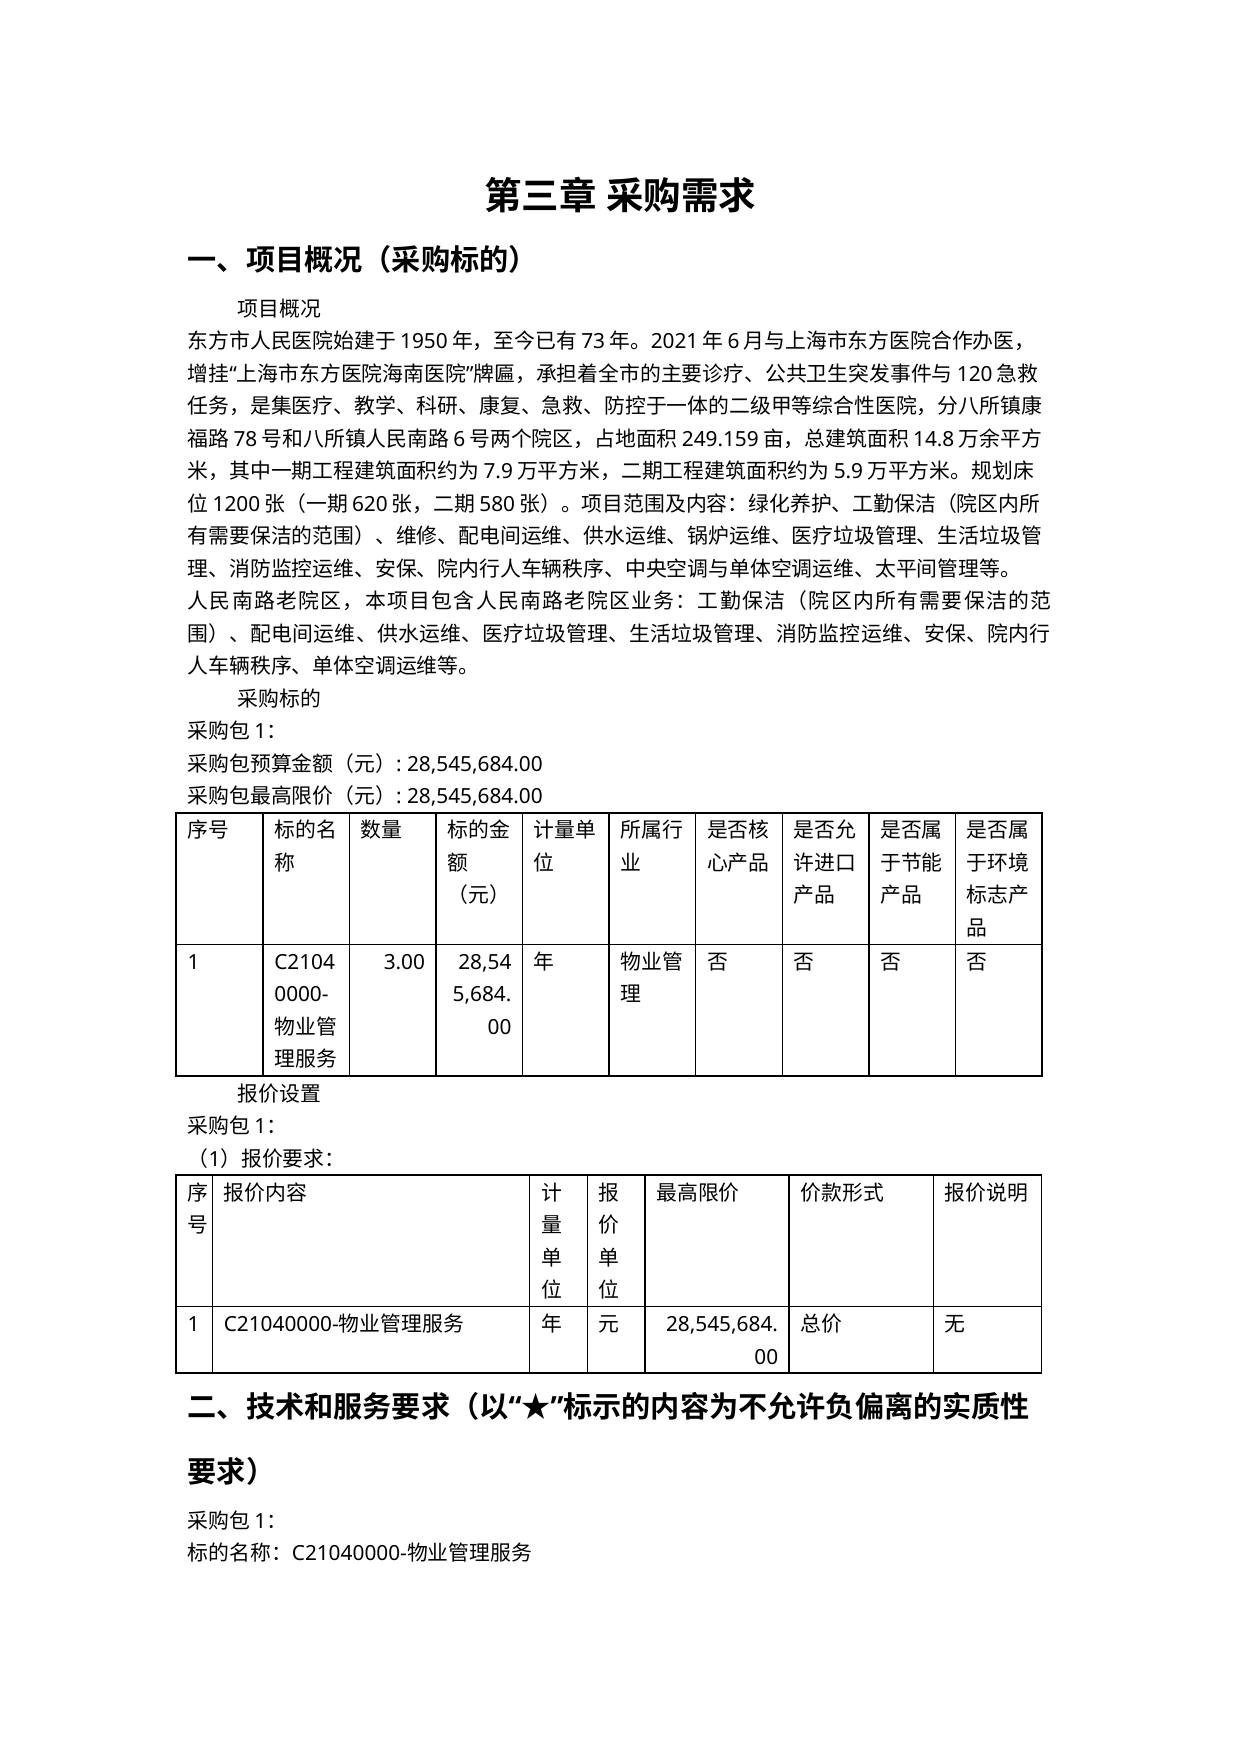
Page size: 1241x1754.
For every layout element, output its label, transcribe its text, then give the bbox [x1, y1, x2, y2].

table_header 标的金额 （元） [437, 814, 522, 943]
text 标的名称：C21040000-物业管理服务 [187, 1536, 1053, 1569]
text 采购包1： [187, 1504, 1053, 1536]
text 项目概况 [187, 292, 1053, 324]
table_cell 否 [696, 945, 782, 1075]
table_header 所属行业 [610, 814, 695, 943]
table_header 是否属于节能产品 [870, 814, 955, 943]
table_cell 否 [783, 945, 868, 1075]
text 采购包1： [187, 1109, 1053, 1142]
table_header 报价内容 [213, 1176, 529, 1306]
table_cell 28,545,684.00 [437, 945, 522, 1075]
text 采购标的 [187, 682, 1053, 714]
table_header 是否核心产品 [696, 814, 782, 943]
table_header 序号 [177, 1176, 212, 1306]
table_cell C21040000-物业管理服务 [264, 945, 349, 1075]
table_cell 元 [588, 1307, 644, 1372]
text 第三章 采购需求 [187, 162, 1053, 227]
table_cell 无 [934, 1307, 1041, 1372]
table_header 报价单位 [588, 1176, 644, 1306]
text （1）报价要求： [187, 1142, 1053, 1174]
table_header 是否允许进口产品 [783, 814, 868, 943]
table_cell 年 [530, 1307, 587, 1372]
table_header 是否属于环境标志产品 [956, 814, 1041, 943]
table_header 序号 [177, 814, 262, 943]
table_header 计量单位 [523, 814, 608, 943]
table_header 计量单位 [530, 1176, 587, 1306]
text 东方市人民医院始建于1950年，至今已有73年。2021年6月与上海市东方医院合作办医，增挂“上海市东方医院海南医院”牌匾，承担着全市的主要诊疗、公共卫生突发事件与120急救任务，是集医疗、教学、科研、康复、急救、防控于一体的二级甲等综合性医院，分八所镇康福路78号和八所镇人民南路6号两个院区，占地面积249.159亩，总建筑面积14.8万余平方米，其中一期工程建筑面积约为7.9万平方米，二期工程建筑面积约为5.9万平方米。规划床位1200张（一期620张，二期580张）。项目范围及内容：绿化养护、工勤保洁（院区内所有需要保洁的范围）、维修、配电间运维、供水运维、锅炉运维、医疗垃圾管理、生活垃圾管理、消防监控运维、安保、院内行人车辆秩序、中央空调与单体空调运维、太平间管理等。 [187, 324, 1053, 584]
table_cell 总价 [790, 1307, 933, 1372]
table_cell C21040000-物业管理服务 [213, 1307, 529, 1372]
text 一、项目概况（采购标的） [187, 227, 1053, 292]
table_header 价款形式 [790, 1176, 933, 1306]
table_cell 物业管理 [610, 945, 695, 1075]
table_cell 1 [177, 945, 262, 1075]
text 采购包1： [187, 714, 1053, 747]
table_header 最高限价 [646, 1176, 788, 1306]
text 采购包预算金额（元）: 28,545,684.00 [187, 747, 1053, 779]
table_header 标的名称 [264, 814, 349, 943]
table_header 报价说明 [934, 1176, 1041, 1306]
text 二、技术和服务要求（以“★”标示的内容为不允许负偏离的实质性要求） [187, 1374, 1053, 1504]
table_cell 否 [870, 945, 955, 1075]
text 采购包最高限价（元）: 28,545,684.00 [187, 779, 1053, 812]
table_cell 年 [523, 945, 608, 1075]
table_header 数量 [350, 814, 435, 943]
table_cell 否 [956, 945, 1041, 1075]
text 报价设置 [187, 1077, 1053, 1109]
table_cell 3.00 [350, 945, 435, 1075]
table_cell 1 [177, 1307, 212, 1372]
table_cell 28,545,684.00 [646, 1307, 788, 1372]
text 人民南路老院区，本项目包含人民南路老院区业务：工勤保洁（院区内所有需要保洁的范围）、配电间运维、供水运维、医疗垃圾管理、生活垃圾管理、消防监控运维、安保、院内行人车辆秩序、单体空调运维等。 [187, 584, 1053, 682]
